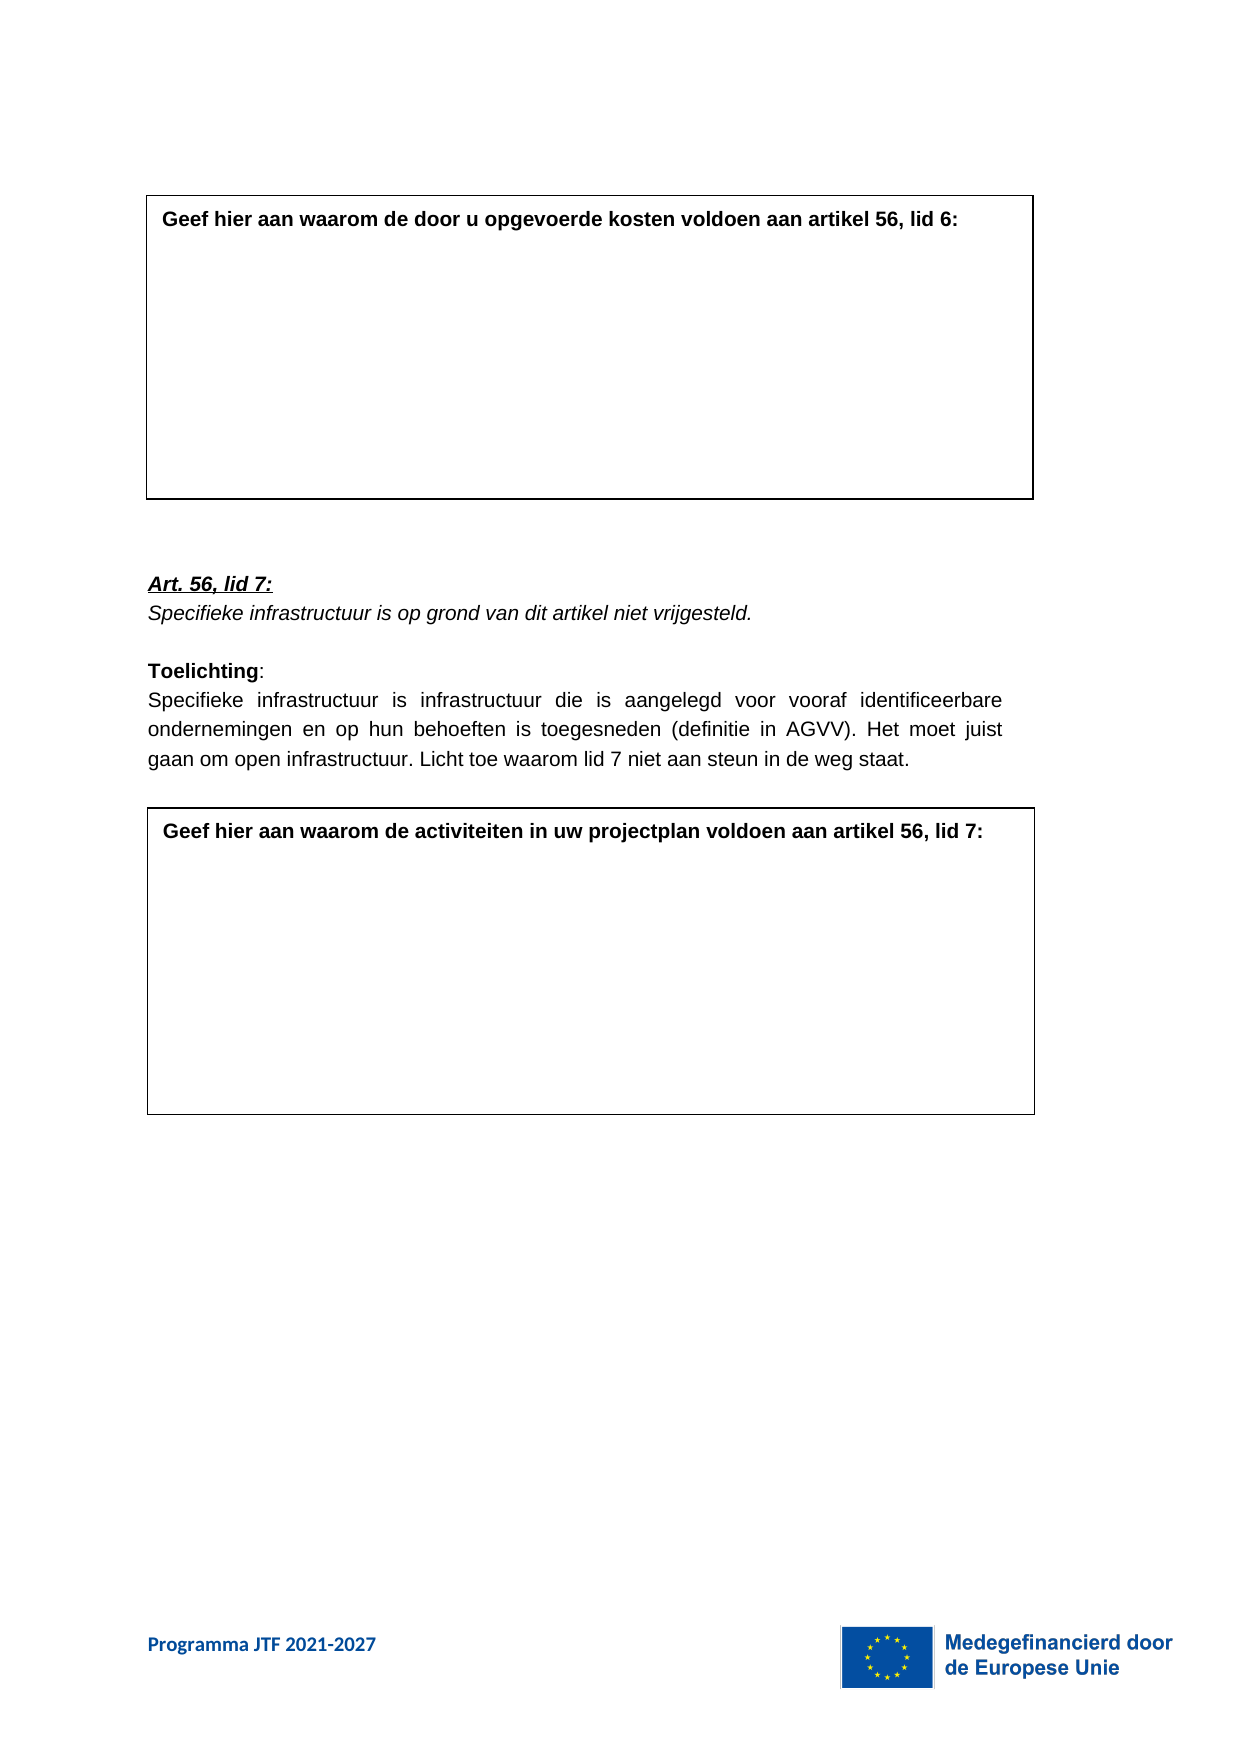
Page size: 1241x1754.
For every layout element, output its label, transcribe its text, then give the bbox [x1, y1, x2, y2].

text Specifieke infrastructuur is op grond van dit artikel niet vrijgesteld. [148, 597, 1004, 626]
text Toelichting: Specifieke infrastructuur is infrastructuur die is aangelegd voor vooraf identificeerbare ondernemingen en op hun behoeften is toegesneden (definitie in AGVV). Het moet juist gaan om open infrastructuur. Licht toe waarom lid 7 niet aan steun in de weg staat. [148, 655, 1004, 772]
picture [838, 1623, 1179, 1690]
text Art. 56, lid 7: [148, 568, 1004, 597]
